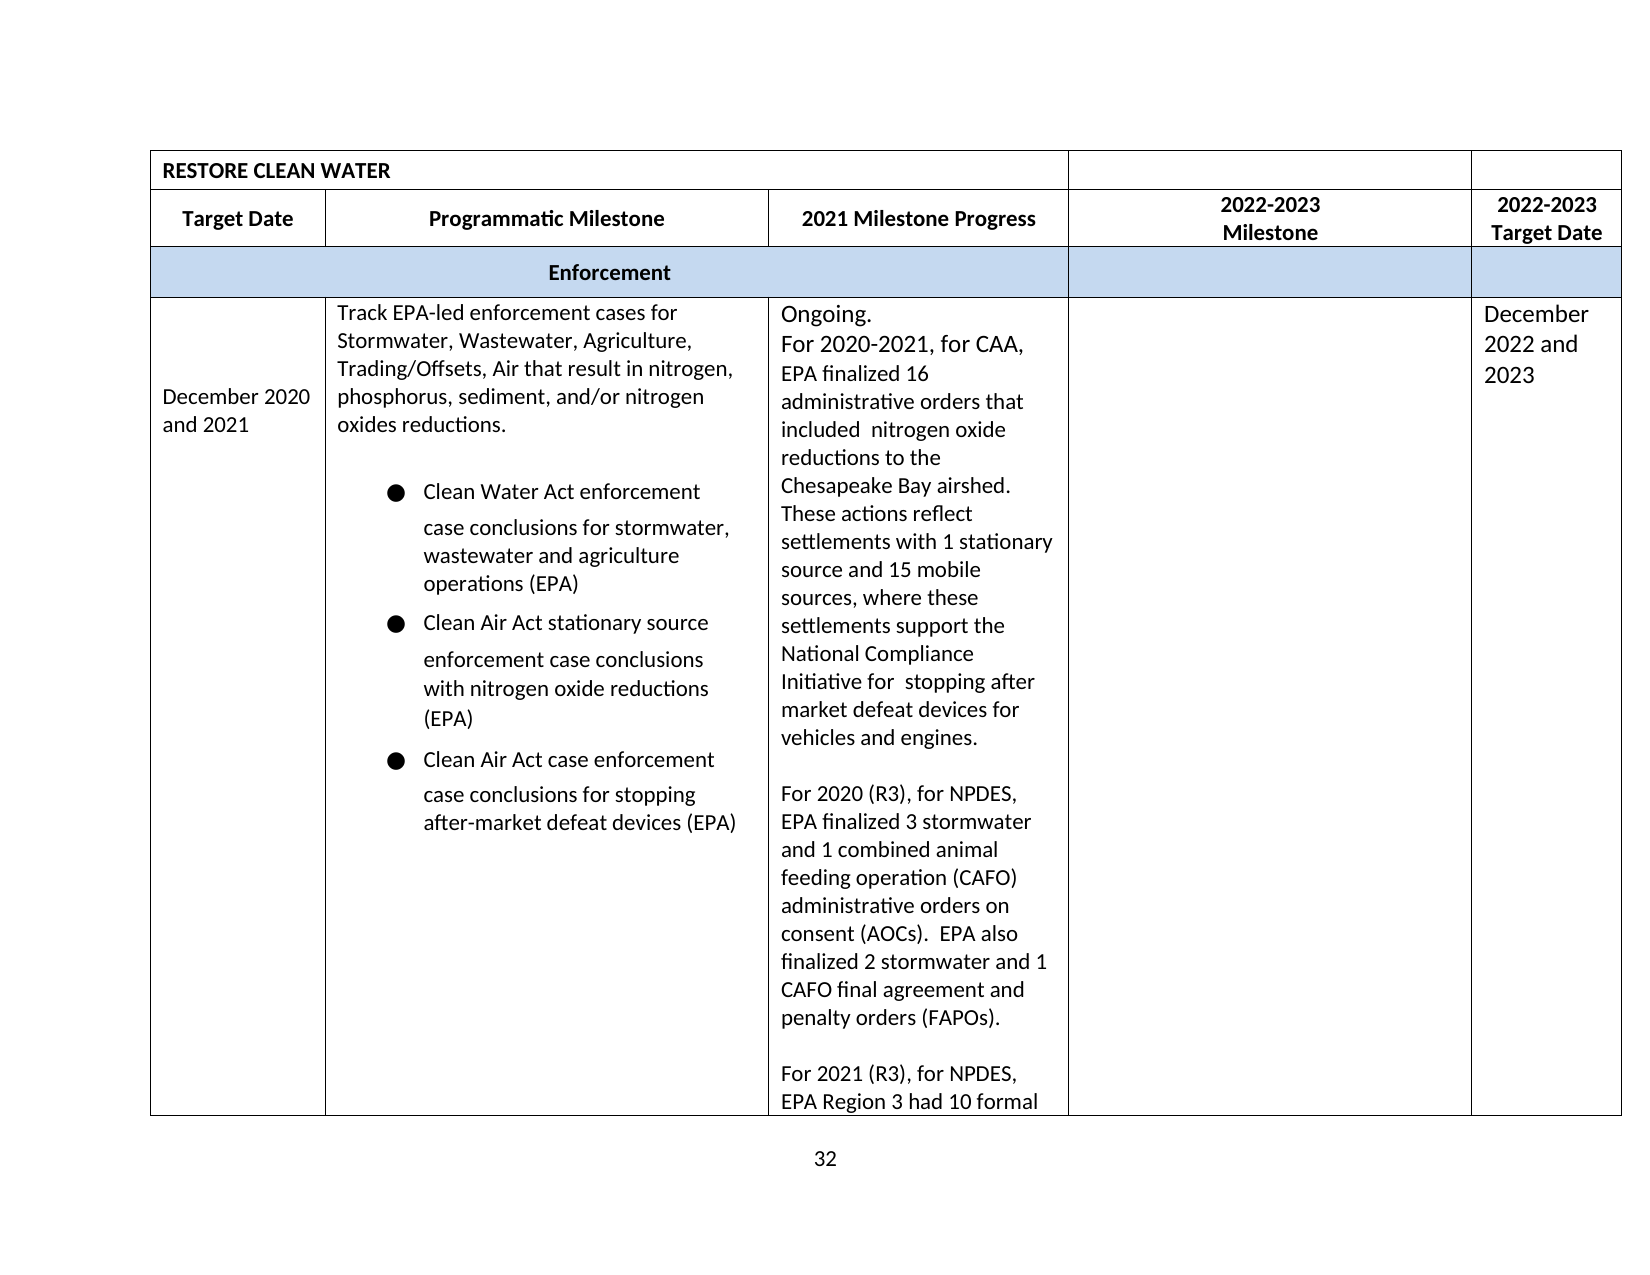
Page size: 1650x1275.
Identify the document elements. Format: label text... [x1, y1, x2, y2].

table_cell [1069, 247, 1471, 297]
table_cell Target Date [151, 190, 325, 246]
table_cell Programmatic Milestone [326, 190, 768, 246]
table_cell [1069, 298, 1471, 1115]
table_cell 2022-2023 Milestone [1069, 190, 1471, 246]
table_cell [1472, 247, 1621, 297]
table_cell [151, 298, 325, 1115]
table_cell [1472, 298, 1621, 1115]
table_cell 2021 Milestone Progress [769, 190, 1068, 246]
table_cell 2022-2023 Target Date [1472, 190, 1621, 246]
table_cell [326, 298, 768, 1115]
table_header RESTORE CLEAN WATER [151, 151, 1068, 189]
table_cell Enforcement [151, 247, 1068, 297]
table_header [1069, 151, 1471, 189]
table_header [1472, 151, 1621, 189]
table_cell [769, 298, 1068, 1115]
